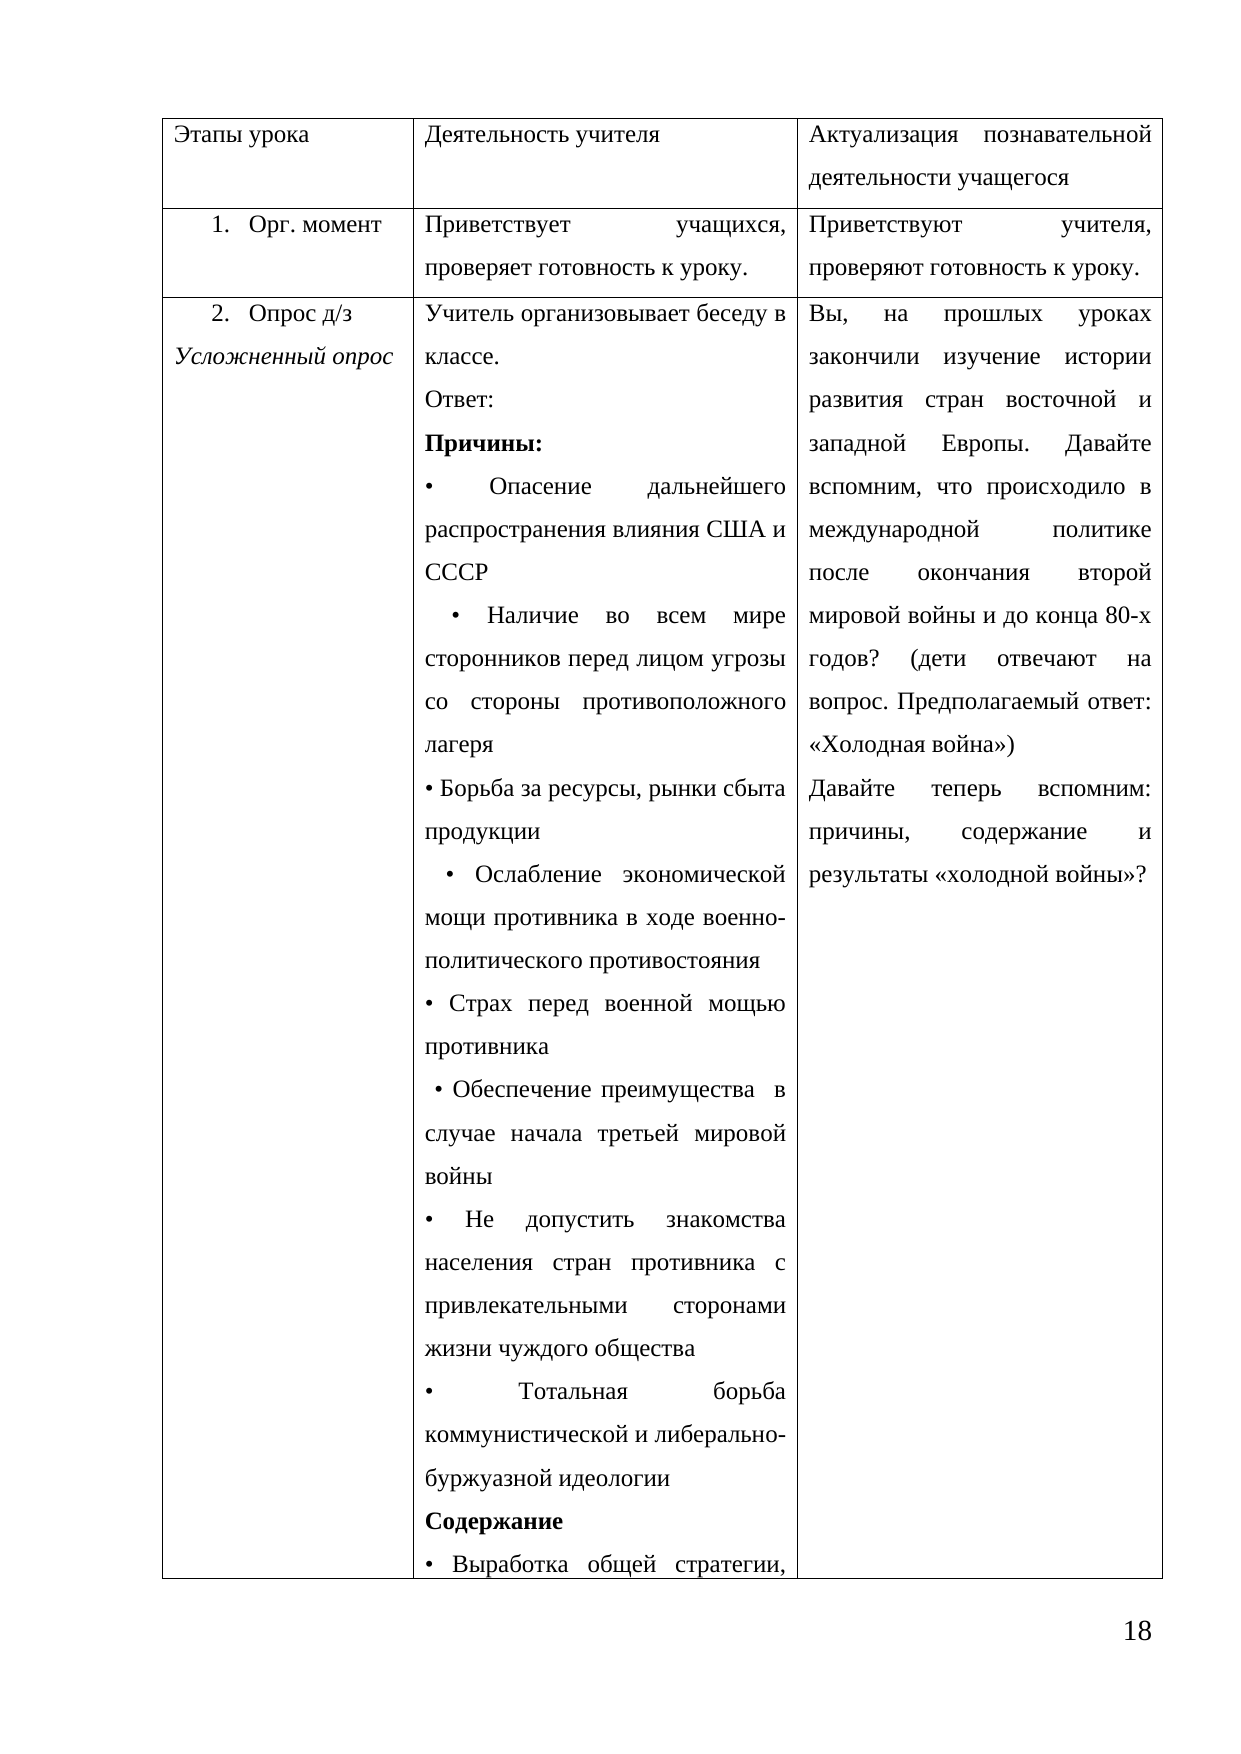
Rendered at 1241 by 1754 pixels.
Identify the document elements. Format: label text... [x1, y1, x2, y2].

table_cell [798, 298, 1162, 1578]
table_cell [414, 298, 797, 1578]
table_cell Приветствует учащихся, проверяет готовность к уроку. [414, 209, 797, 297]
table_header Актуализация познавательной деятельности учащегося [798, 119, 1162, 208]
table_cell Орг. момент [163, 209, 413, 297]
table_header Деятельность учителя [414, 119, 797, 208]
table_cell Приветствуют учителя, проверяют готовность к уроку. [798, 209, 1162, 297]
table_header Этапы урока [163, 119, 413, 208]
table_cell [163, 298, 413, 1578]
